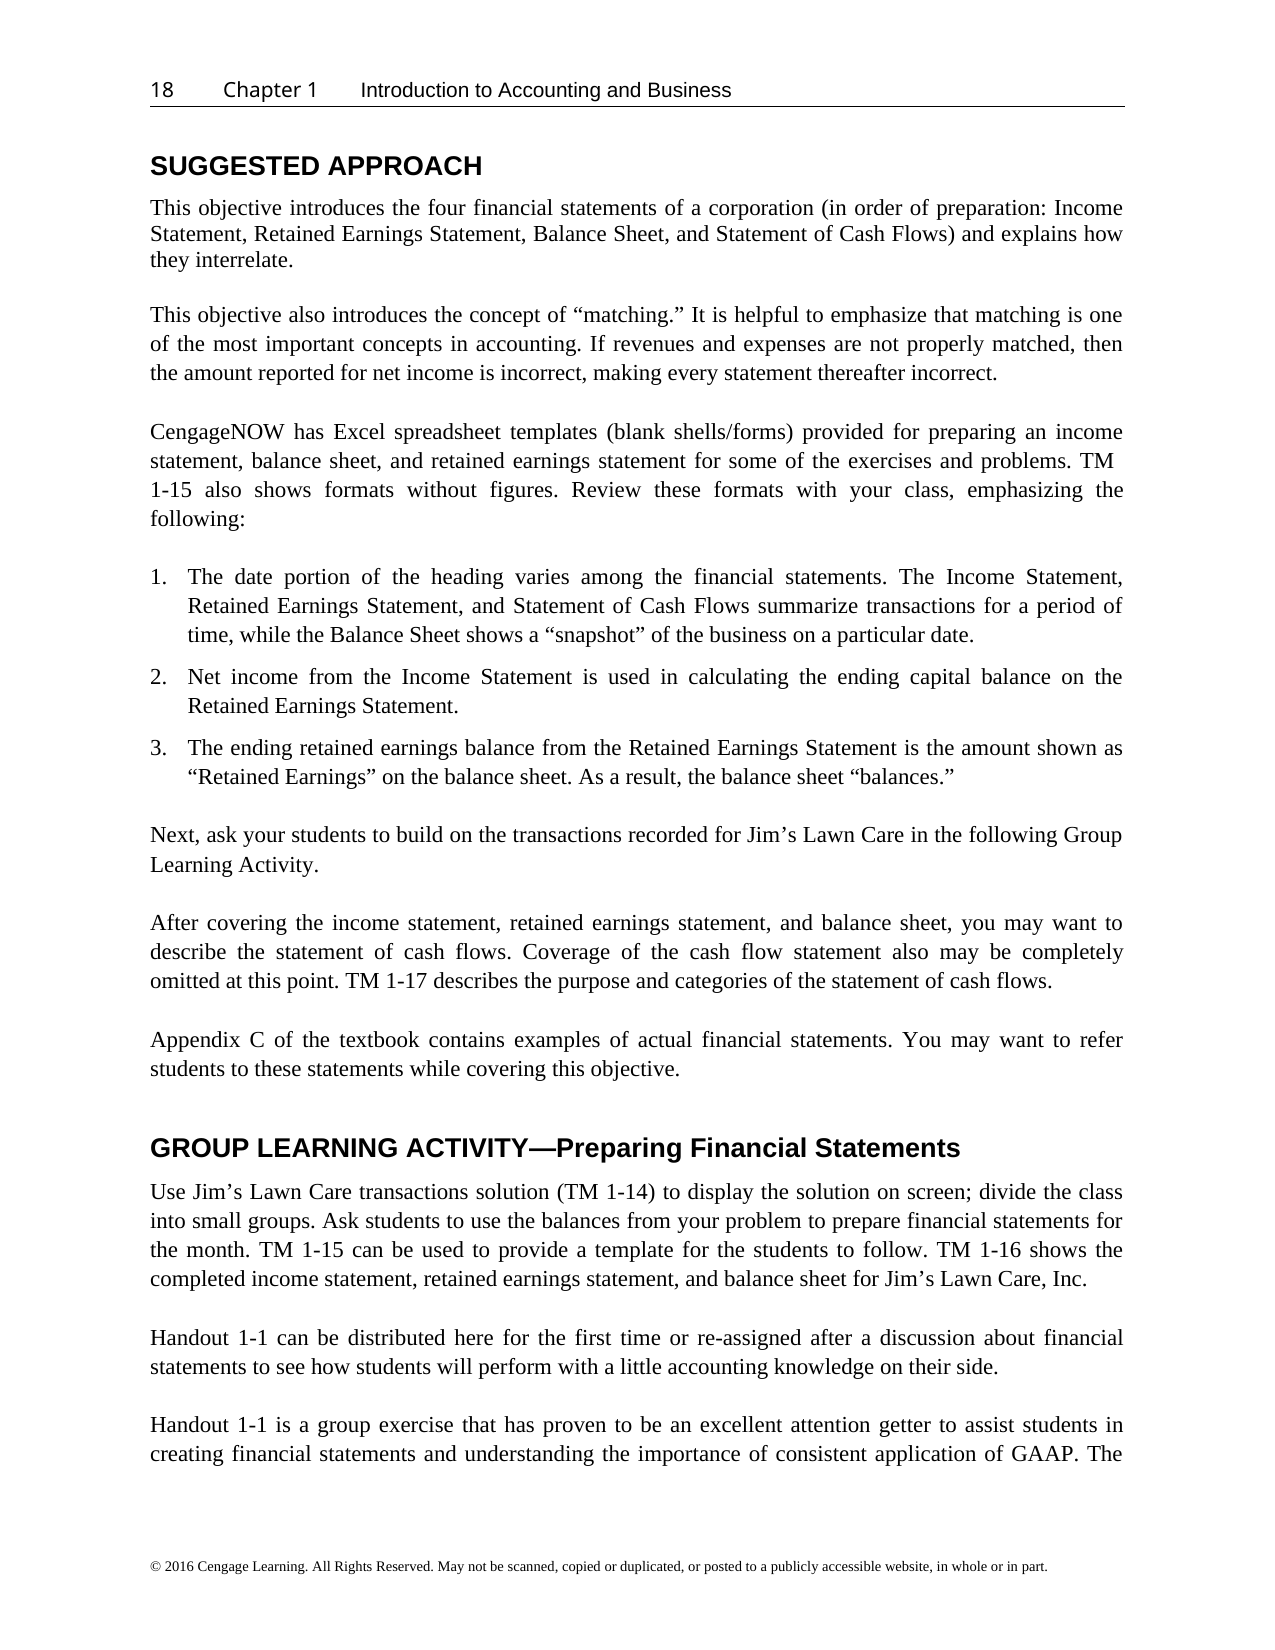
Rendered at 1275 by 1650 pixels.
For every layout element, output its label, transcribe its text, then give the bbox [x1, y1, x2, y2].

list The date portion of the heading varies among the financial statements. The Income Statement, Retained Earnings Statement, and Statement of Cash Flows summarize transactions for a period of time, while the Balance Sheet shows a “snapshot” of the business on a particular date. [150, 561, 1125, 649]
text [150, 1409, 1125, 1467]
text The ending retained earnings balance from the Retained Earnings Statement is the amount shown as “Retained Earnings” on the balance sheet. As a result, the balance sheet “balances.” [150, 732, 1125, 790]
text Net income from the Income Statement is used in calculating the ending capital balance on the Retained Earnings Statement. [150, 661, 1125, 719]
text SUGGESTED APPROACH [150, 150, 1125, 181]
text Handout 1-1 can be distributed here for the first time or re-assigned after a discussion about financial statements to see how students will perform with a little accounting knowledge on their side. [150, 1322, 1125, 1380]
text After covering the income statement, retained earnings statement, and balance sheet, you may want to describe the statement of cash flows. Coverage of the cash flow statement also may be completely omitted at this point. TM 1-17 describes the purpose and categories of the statement of cash flows. [150, 907, 1125, 994]
text This objective introduces the four financial statements of a corporation (in order of preparation: Income Statement, Retained Earnings Statement, Balance Sheet, and Statement of Cash Flows) and explains how they interrelate. [150, 194, 1125, 273]
text GROUP LEARNING ACTIVITY—Preparing Financial Statements [150, 1132, 1125, 1163]
text Next, ask your students to build on the transactions recorded for Jim’s Lawn Care in the following Group Learning Activity. [150, 819, 1125, 878]
text This objective also introduces the concept of “matching.” It is helpful to emphasize that matching is one of the most important concepts in accounting. If revenues and expenses are not properly matched, then the amount reported for net income is incorrect, making every statement thereafter incorrect. [150, 299, 1125, 387]
text CengageNOW has Excel spreadsheet templates (blank shells/forms) provided for preparing an income statement, balance sheet, and retained earnings statement for some of the exercises and problems. TM 1-15 also shows formats without figures. Review these formats with your class, emphasizing the following: [150, 416, 1125, 532]
text Appendix C of the textbook contains examples of actual financial statements. You may want to refer students to these statements while covering this objective. [150, 1024, 1125, 1082]
text Use Jim’s Lawn Care transactions solution (TM 1-14) to display the solution on screen; divide the class into small groups. Ask students to use the balances from your problem to prepare financial statements for the month. TM 1-15 can be used to provide a template for the students to follow. TM 1-16 shows the completed income statement, retained earnings statement, and balance sheet for Jim’s Lawn Care, Inc. [150, 1176, 1125, 1292]
